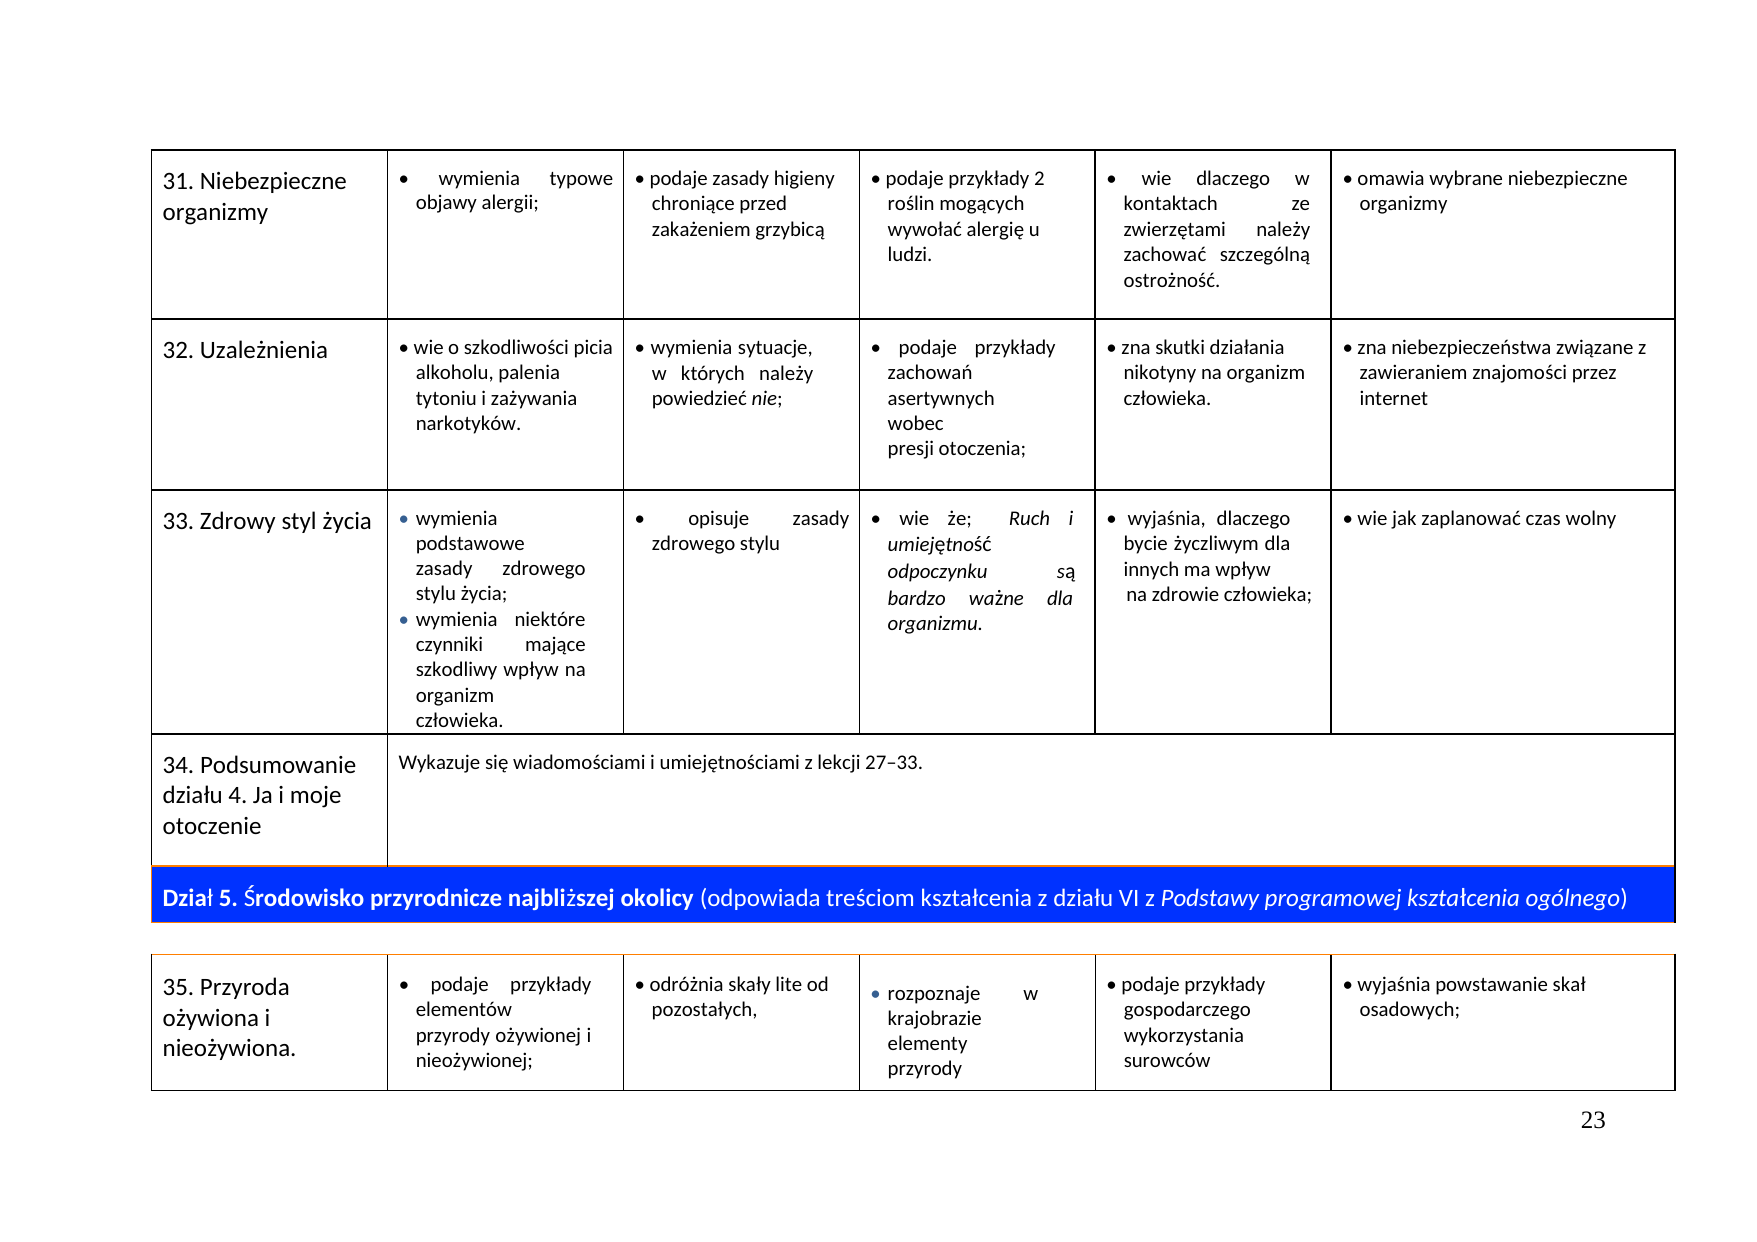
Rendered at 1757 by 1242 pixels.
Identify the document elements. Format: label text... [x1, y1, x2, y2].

table_cell Wykazuje się wiadomościami i umiejętnościami z lekcji 27–33. [388, 735, 1674, 865]
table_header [388, 955, 623, 1090]
table_cell • wie że; Ruch​ i umiejętność odpoczynku są bardzo ważne dla organizmu. [860, 491, 1094, 733]
table_cell 34.​ ​Podsumowanie działu 4. Ja i moje otoczenie [152, 735, 387, 865]
table_cell • zna niebezpieczeństwa związane z zawieraniem znajomości przez internet [1332, 320, 1674, 489]
table_cell • wyjaśnia, dlaczego bycie życzliwym dla innych ma wpływ na zdrowie człowieka; [1096, 491, 1330, 733]
table_cell • podaje przykłady zachowań asertywnych wobec presji otoczenia; [860, 320, 1094, 489]
table_cell Dział 5. Środowisko przyrodnicze najbliższej okolicy ​(odpowiada treściom kształcenia z działu VI​ ​z ​Podstawy programowej kształcenia ogólnego​) [152, 867, 1674, 922]
table_cell • zna skutki działania nikotyny na organizm człowieka. [1096, 320, 1330, 489]
table_cell 33. Zdrowy styl życia [152, 491, 387, 733]
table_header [152, 955, 387, 1090]
table_cell 32. Uzależnienia [152, 320, 387, 489]
table_header • omawia wybrane niebezpieczne organizmy [1332, 151, 1674, 318]
table_header • podaje przykłady 2 roślin mogących wywołać alergię u ludzi. [860, 151, 1094, 318]
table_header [1332, 955, 1674, 1090]
table_cell • wie jak zaplanować czas wolny [1332, 491, 1674, 733]
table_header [624, 955, 859, 1090]
table_header • podaje zasady higieny chroniące przed zakażeniem grzybicą [624, 151, 859, 318]
table_header 31. Niebezpieczne organizmy [152, 151, 387, 318]
table_cell wymienia podstawowe zasady zdrowego stylu życia; wymienia niektóre czynniki mające szkodliwy wpływ na organizm człowieka. [388, 491, 623, 733]
table_cell • wie o szkodliwości picia alkoholu, palenia tytoniu i zażywania narkotyków. [388, 320, 623, 489]
table_header • wymienia typowe objawy alergii; [388, 151, 623, 318]
table_cell • wymienia sytuacje, w których należy powiedzieć ​nie​; [624, 320, 859, 489]
table_cell • opisuje zasady zdrowego stylu [624, 491, 859, 733]
table_header • wie dlaczego w kontaktach ze zwierzętami należy zachować szczególną ostrożność. [1096, 151, 1330, 318]
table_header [1096, 955, 1330, 1090]
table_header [860, 955, 1095, 1090]
